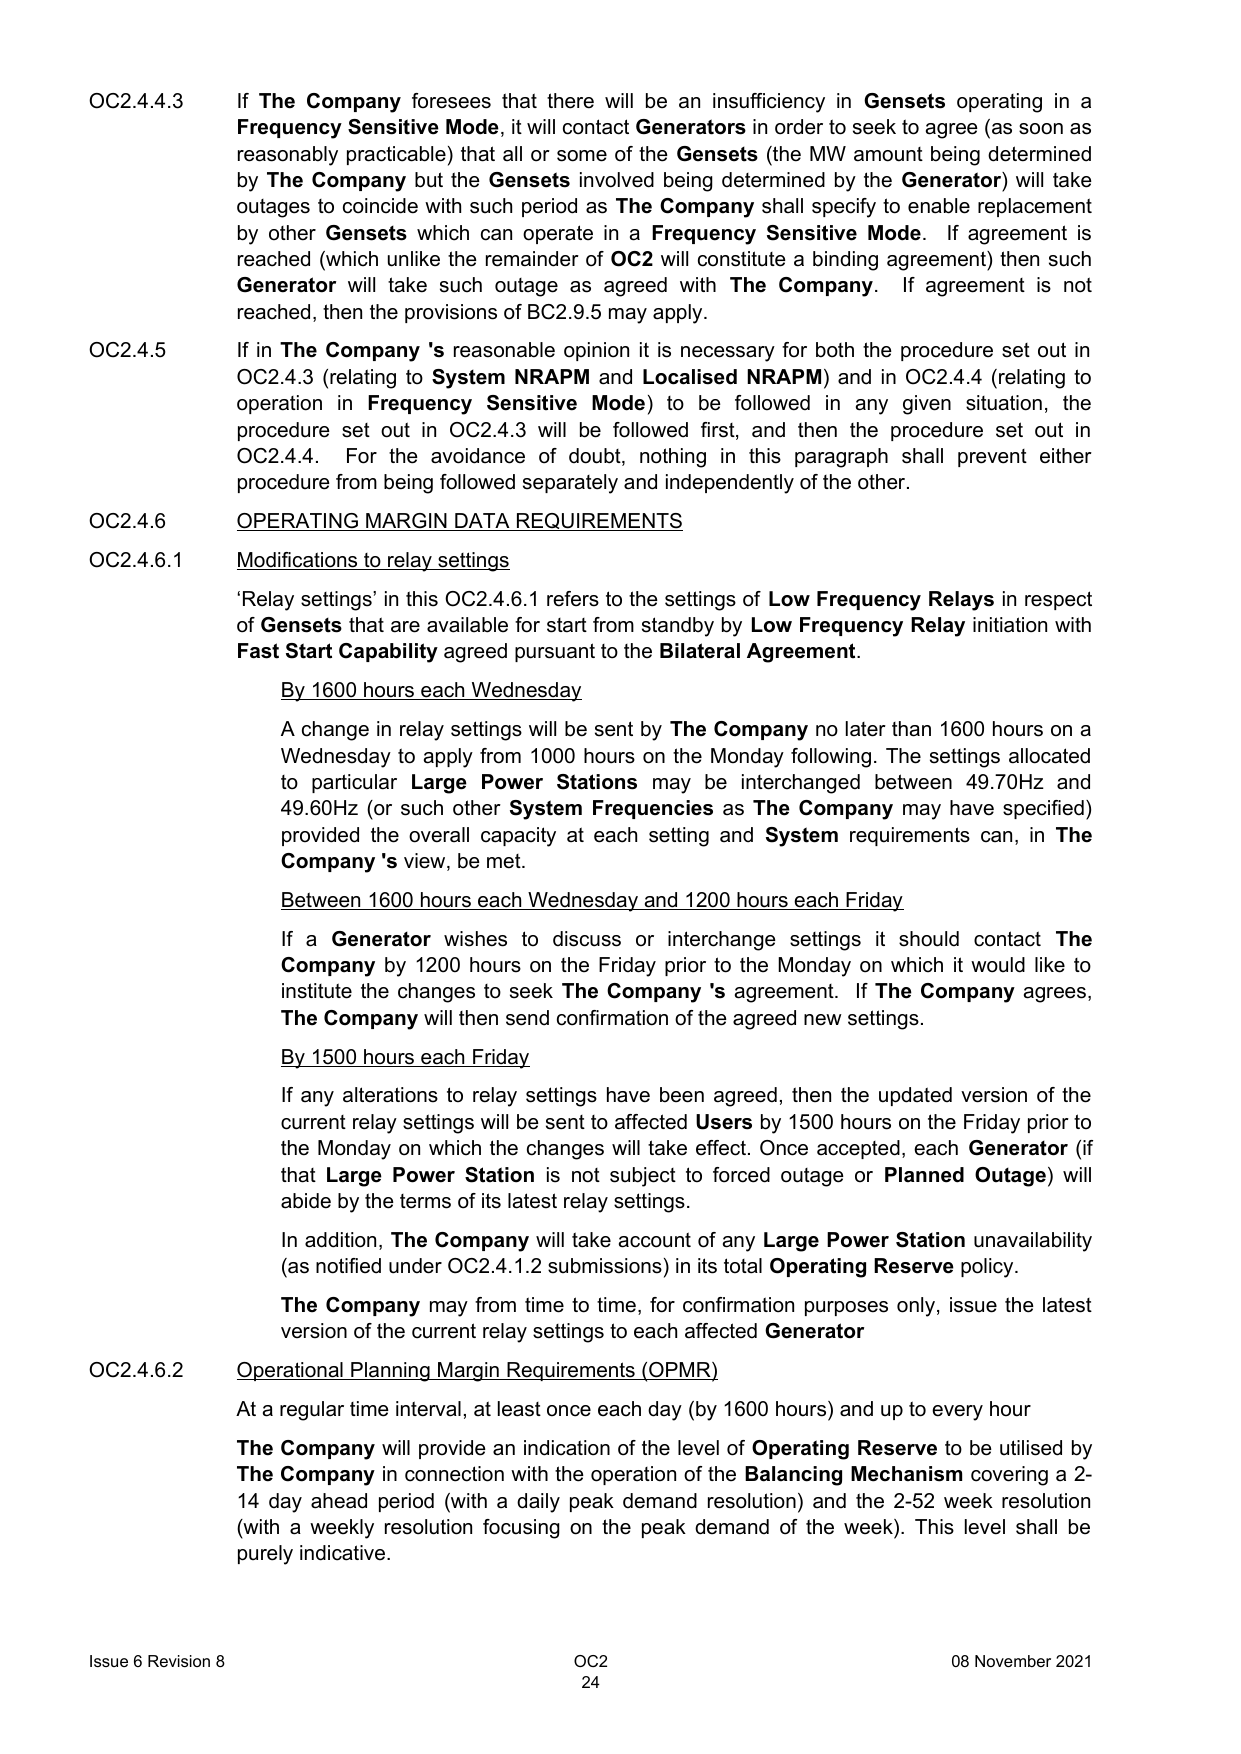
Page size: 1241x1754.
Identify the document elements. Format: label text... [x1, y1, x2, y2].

text OC2.4.6 OPERATING MARGIN DATA REQUIREMENTS [89, 509, 1092, 533]
text By 1600 hours each Wednesday [236, 678, 1092, 702]
text A change in relay settings will be sent by The Company no later than 1600 hours on a Wednesday to apply from 1000 hours on the Monday following. The settings allocated to particular Large Power Stations may be interchanged between 49.70Hz and 49.60Hz (or such other System Frequencies as The Company may have specified) provided the overall capacity at each setting and System requirements can, in The Company 's view, be met. [236, 717, 1092, 873]
text If any alterations to relay settings have been agreed, then the updated version of the current relay settings will be sent to affected Users by 1500 hours on the Friday prior to the Monday on which the changes will take effect. Once accepted, each Generator (if that Large Power Station is not subject to forced outage or Planned Outage) will abide by the terms of its latest relay settings. [236, 1083, 1092, 1213]
text At a regular time interval, at least once each day (by 1600 hours) and up to every hour [89, 1397, 1092, 1421]
text ‘Relay settings’ in this OC2.4.6.1 refers to the settings of Low Frequency Relays in respect of Gensets that are available for start from standby by Low Frequency Relay initiation with Fast Start Capability agreed pursuant to the Bilateral Agreement. [89, 587, 1092, 663]
text The Company will provide an indication of the level of Operating Reserve to be utilised by The Company in connection with the operation of the Balancing Mechanism covering a 2-14 day ahead period (with a daily peak demand resolution) and the 2-52 week resolution (with a weekly resolution focusing on the peak demand of the week). This level shall be purely indicative. [89, 1436, 1092, 1565]
text In addition, The Company will take account of any Large Power Station unavailability (as notified under OC2.4.1.2 submissions) in its total Operating Reserve policy. [236, 1228, 1092, 1278]
text If a Generator wishes to discuss or interchange settings it should contact The Company by 1200 hours on the Friday prior to the Monday on which it would like to institute the changes to seek The Company 's agreement. If The Company agrees, The Company will then send confirmation of the agreed new settings. [236, 927, 1092, 1029]
text By 1500 hours each Friday [236, 1044, 1092, 1068]
text Between 1600 hours each Wednesday and 1200 hours each Friday [236, 888, 1092, 912]
text OC2.4.6.2 Operational Planning Margin Requirements (OPMR) [89, 1358, 1092, 1382]
text OC2.4.5 If in The Company 's reasonable opinion it is necessary for both the procedure set out in OC2.4.3 (relating to System NRAPM and Localised NRAPM) and in OC2.4.4 (relating to operation in Frequency Sensitive Mode) to be followed in any given situation, the procedure set out in OC2.4.3 will be followed first, and then the procedure set out in OC2.4.4. For the avoidance of doubt, nothing in this paragraph shall prevent either procedure from being followed separately and independently of the other. [89, 338, 1092, 494]
text OC2.4.4.3 If The Company foresees that there will be an insufficiency in Gensets operating in a Frequency Sensitive Mode, it will contact Generators in order to seek to agree (as soon as reasonably practicable) that all or some of the Gensets (the MW amount being determined by The Company but the Gensets involved being determined by the Generator) will take outages to coincide with such period as The Company shall specify to enable replacement by other Gensets which can operate in a Frequency Sensitive Mode. If agreement is reached (which unlike the remainder of OC2 will constitute a binding agreement) then such Generator will take such outage as agreed with The Company. If agreement is not reached, then the provisions of BC2.9.5 may apply. [89, 89, 1092, 323]
text OC2.4.6.1 Modifications to relay settings [89, 548, 1092, 572]
text The Company may from time to time, for confirmation purposes only, issue the latest version of the current relay settings to each affected Generator [236, 1293, 1092, 1343]
